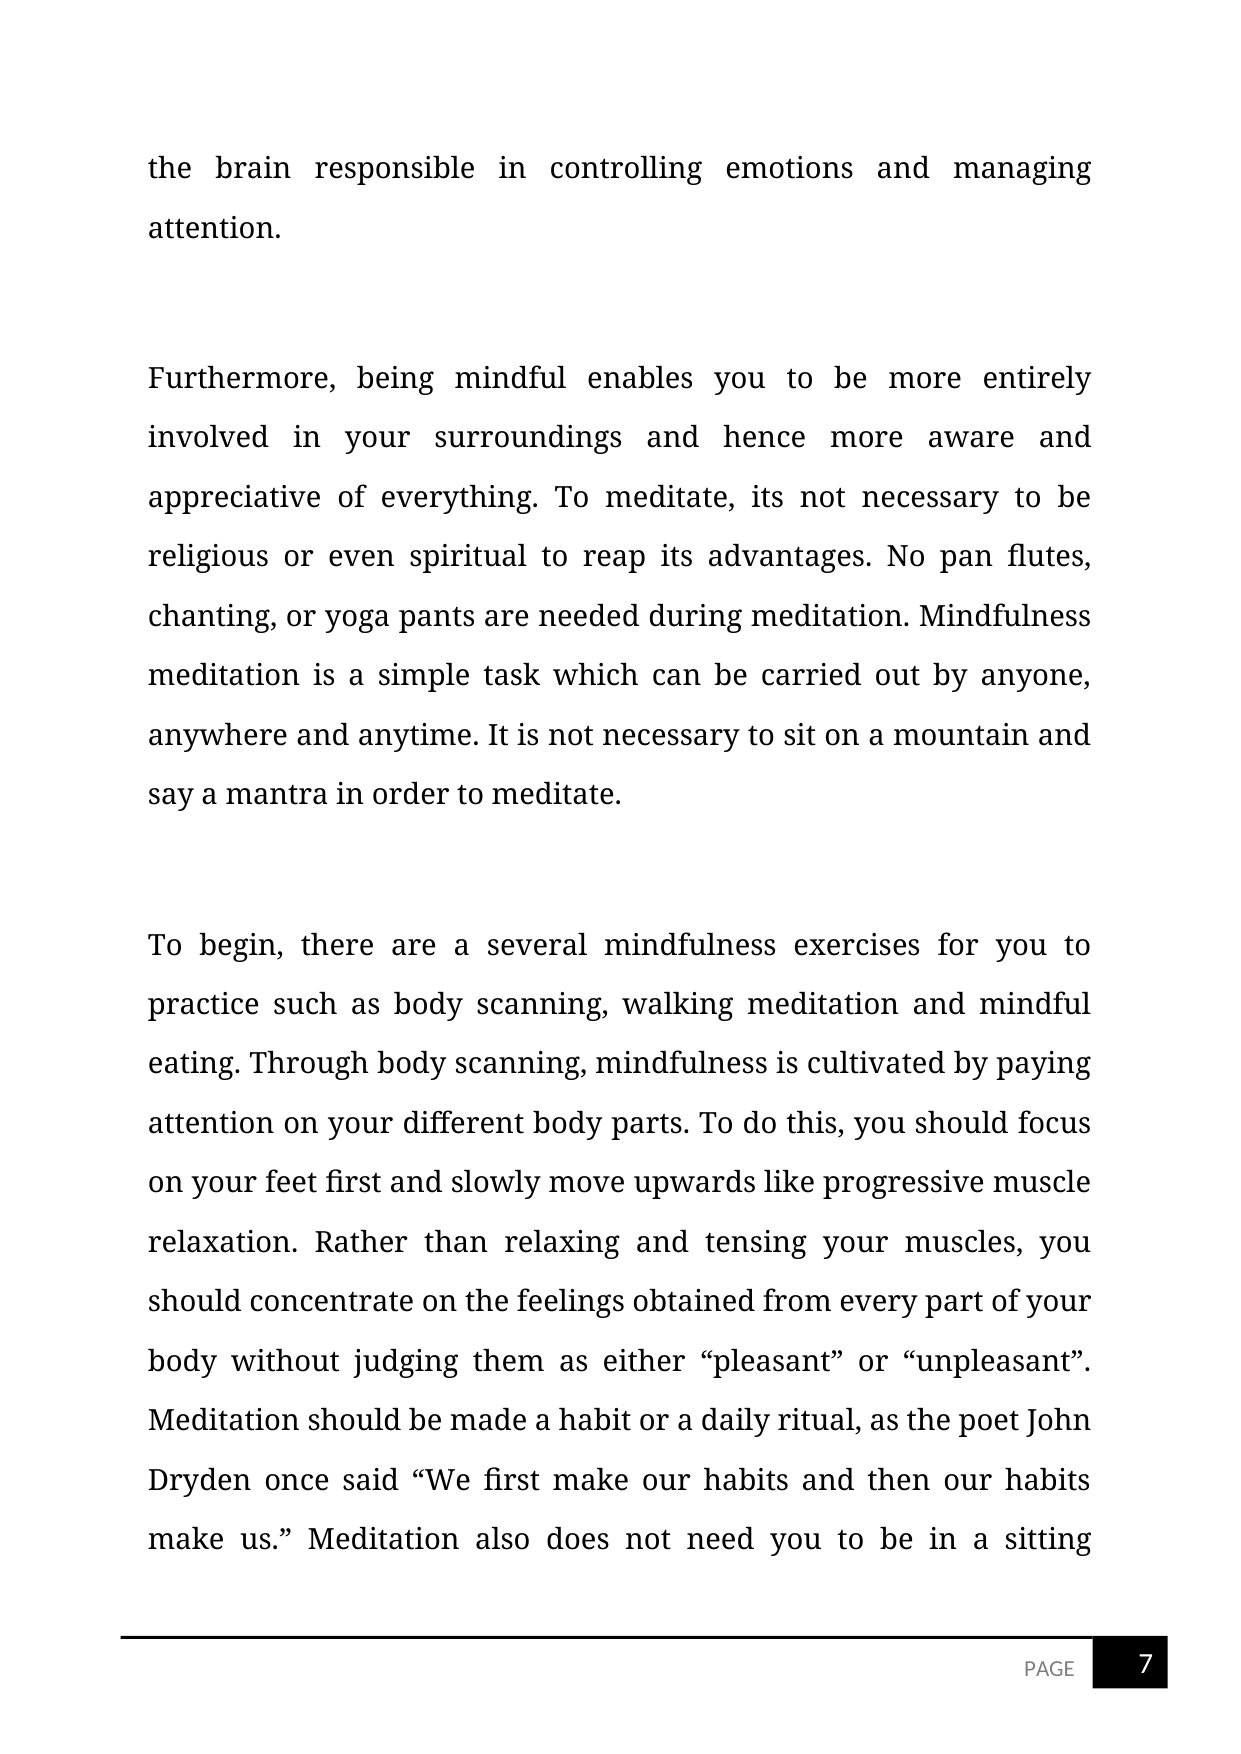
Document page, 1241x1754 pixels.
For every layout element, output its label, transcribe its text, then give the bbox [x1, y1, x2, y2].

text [148, 924, 1093, 1558]
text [148, 148, 1093, 247]
text Furthermore, being mindful enables you to be more entirely involved in your surroundings and hence more aware and appreciative of everything. To meditate, its not necessary to be religious or even spiritual to reap its advantages. No pan flutes, chanting, or yoga pants are needed during meditation. Mindfulness meditation is a simple task which can be carried out by anyone, anywhere and anytime. It is not necessary to sit on a mountain and say a mantra in order to meditate. [148, 357, 1093, 813]
